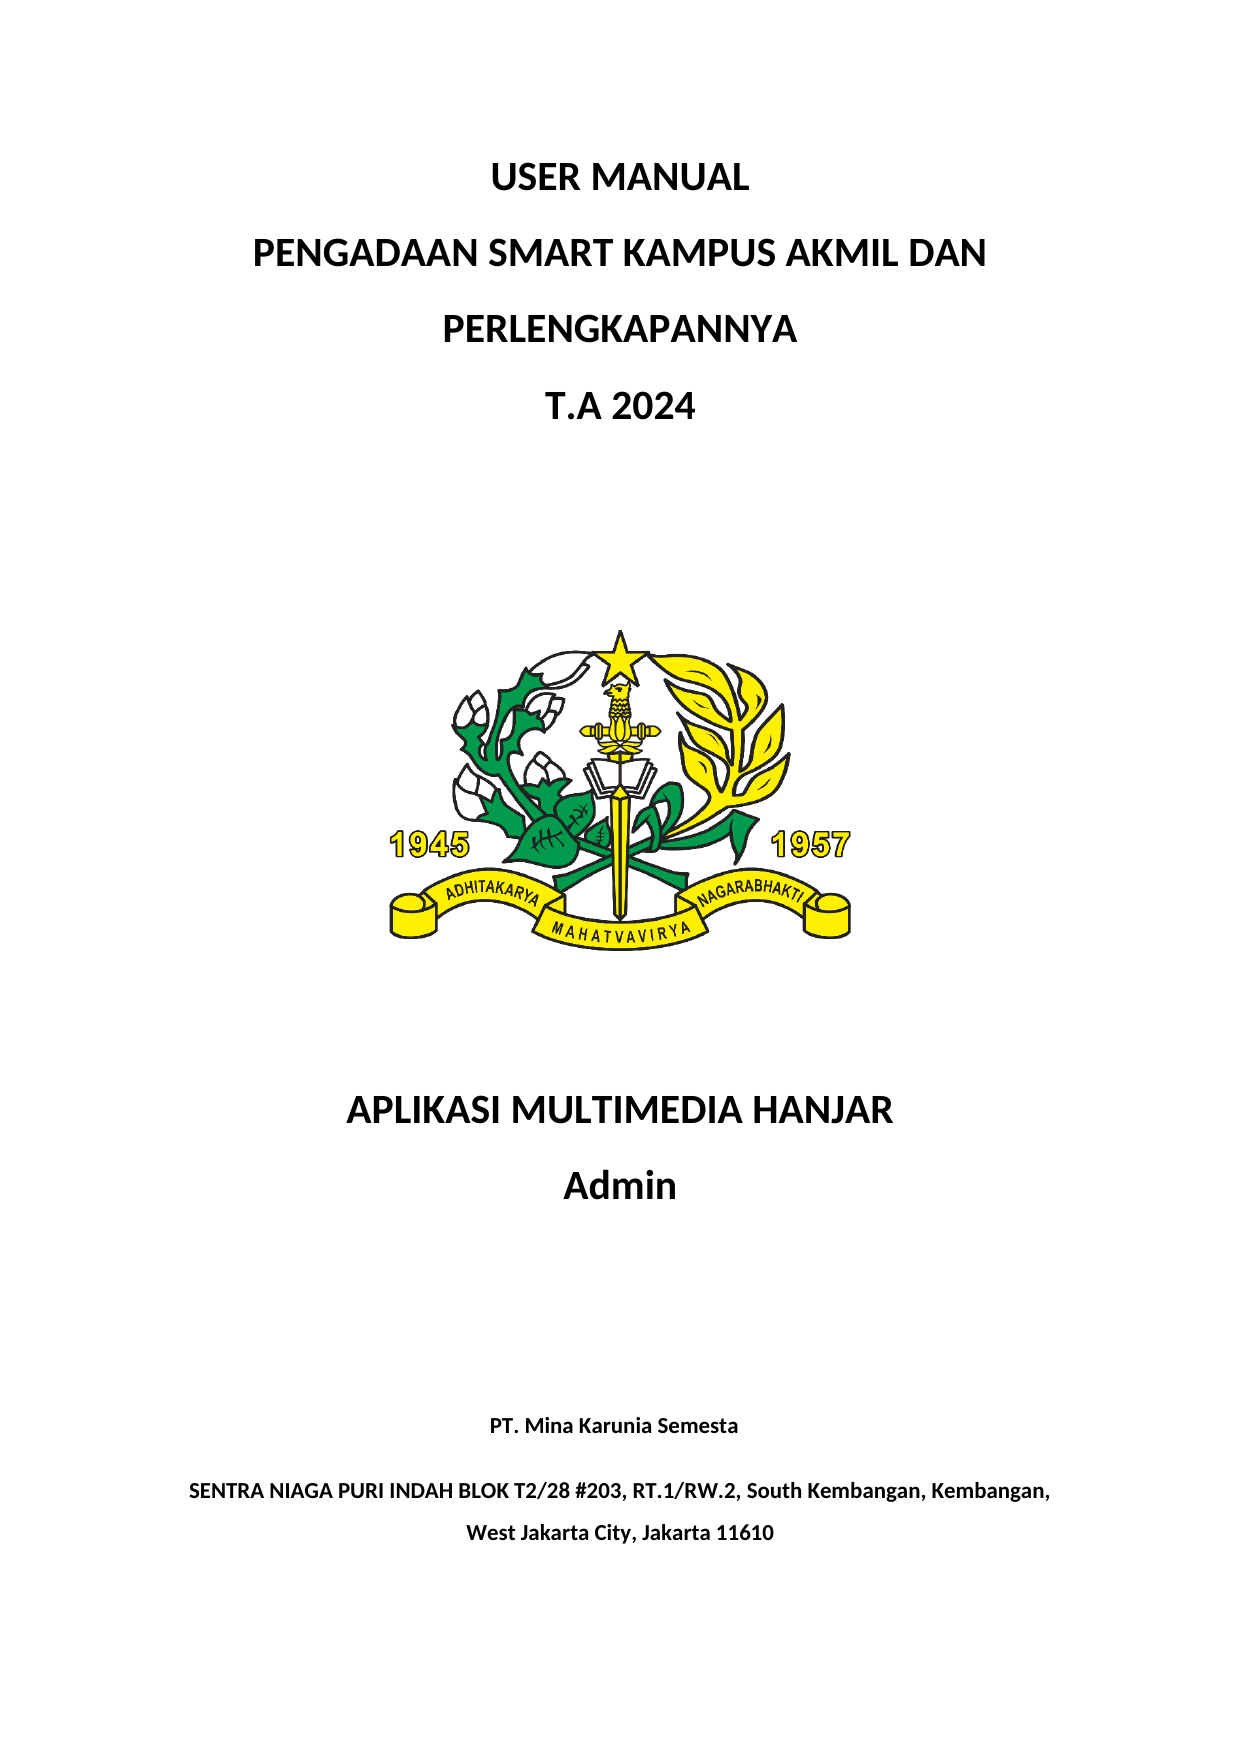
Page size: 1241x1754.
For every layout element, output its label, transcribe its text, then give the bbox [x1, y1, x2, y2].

text APLIKASI MULTIMEDIA HANJAR [162, 1083, 1078, 1134]
text SENTRA NIAGA PURI INDAH BLOK T2/28 #203, RT.1/RW.2, South Kembangan, Kembangan, West Jakarta City, Jakarta 11610 [162, 1476, 1078, 1546]
text T.A 2024 [162, 379, 1078, 429]
text PT. Mina Karunia Semesta [150, 1411, 1078, 1439]
text USER MANUAL [162, 150, 1078, 201]
text Admin [162, 1159, 1078, 1210]
picture [389, 630, 851, 951]
text PENGADAAN SMART KAMPUS AKMIL DAN PERLENGKAPANNYA [162, 226, 1078, 353]
